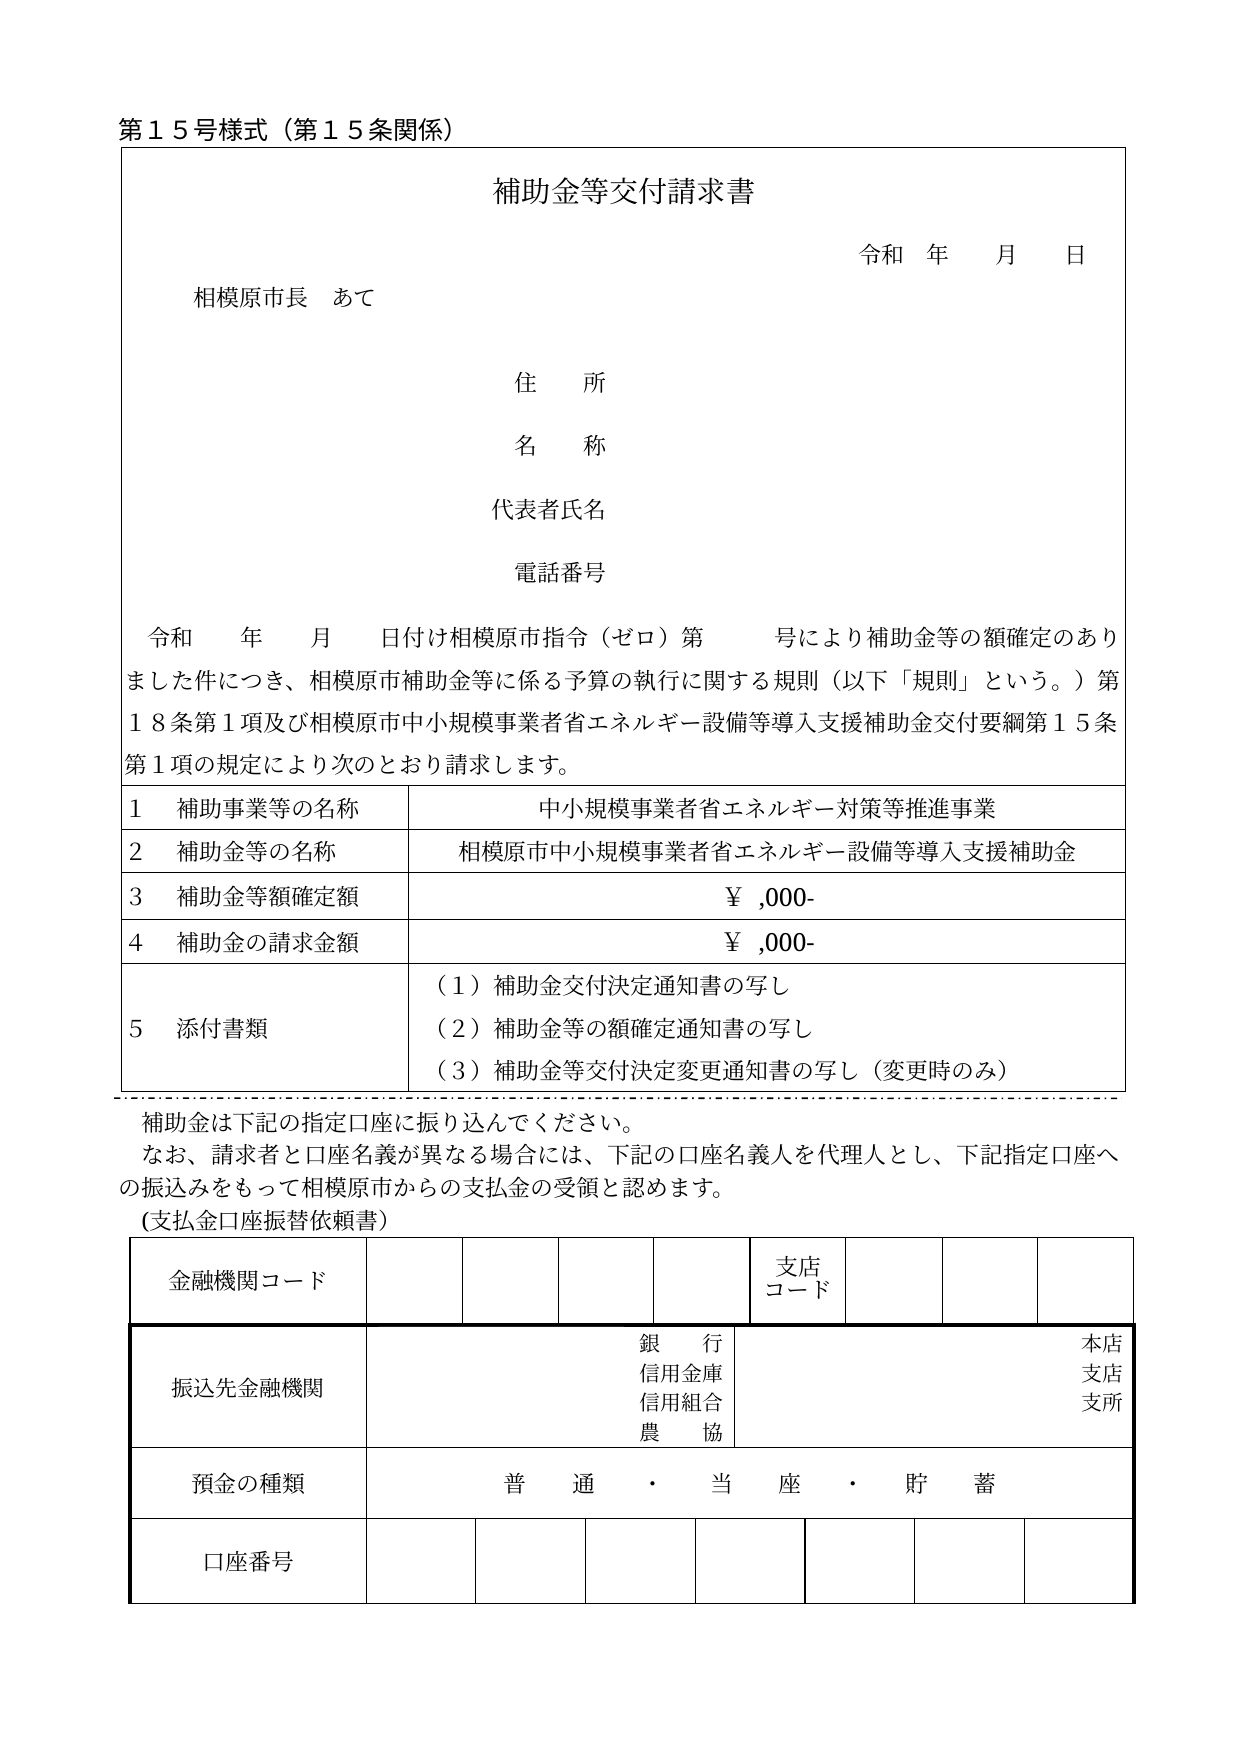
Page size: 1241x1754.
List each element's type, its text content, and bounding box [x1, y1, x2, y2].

table_cell ５ [122, 964, 161, 1091]
table_cell 本店 支店 支所 [735, 1327, 1132, 1447]
table_cell ￥ ,000- [409, 873, 1125, 919]
table_cell 補助事業等の名称 [161, 786, 408, 829]
table_cell 補助金等の名称 [161, 830, 408, 872]
table_cell [806, 1519, 914, 1603]
table_cell 口座番号 [132, 1519, 366, 1603]
table_cell 補助金の請求金額 [161, 920, 408, 963]
table_cell 中小規模事業者省エネルギー対策等推進事業 [409, 786, 1125, 829]
table_header [1038, 1238, 1133, 1322]
table_header [943, 1238, 1037, 1322]
table_header 補助金等交付請求書 令和 年 月 日 相模原市長 あて 住 所 名 称 代表者氏名 電話番号 令和 年 月 日付け相模原市指令（ゼロ）第 号により補助金等の額確定のありました件につき、相模原市補助金等に係る予算の執行に関する規則（以下「規則」という。）第１８条第１項及び相模原市中小規模事業者省エネルギー設備等導入支援補助金交付要綱第１５条第１項の規定により次のとおり請求します。 [122, 148, 1125, 785]
table_cell ４ [122, 920, 161, 963]
table_cell [586, 1519, 695, 1603]
table_header [559, 1238, 653, 1322]
table_cell [1025, 1519, 1132, 1603]
table_cell ￥ ,000- [409, 920, 1125, 963]
text なお、請求者と口座名義が異なる場合には、下記の口座名義人を代理人とし、下記指定口座への振込みをもって相模原市からの支払金の受領と認めます。 [118, 1138, 1122, 1203]
table_cell 普 通 ・ 当 座 ･ 貯 蓄 [367, 1448, 1132, 1517]
table_cell １ [122, 786, 161, 829]
table_cell 預金の種類 [132, 1448, 366, 1517]
table_cell [367, 1519, 475, 1603]
table_cell ３ [122, 873, 161, 919]
text 補助金は下記の指定口座に振り込んでください。 [118, 1105, 1122, 1138]
table_header 金融機関コード [131, 1238, 366, 1322]
table_header [463, 1238, 558, 1322]
text 第１５号様式（第１５条関係） [118, 107, 1122, 147]
table_header [846, 1238, 942, 1322]
table_cell （１）補助金交付決定通知書の写し （２）補助金等の額確定通知書の写し （３）補助金等交付決定変更通知書の写し（変更時のみ） [409, 964, 1125, 1091]
table_cell 補助金等額確定額 [161, 873, 408, 919]
table_header 支店 コード [751, 1238, 845, 1322]
table_cell [696, 1519, 804, 1603]
text (支払金口座振替依頼書） [118, 1203, 1122, 1237]
table_header [367, 1238, 462, 1322]
table_cell 振込先金融機関 [132, 1327, 366, 1447]
table_cell [476, 1519, 585, 1603]
table_header [654, 1238, 749, 1322]
table_cell 相模原市中小規模事業者省エネルギー設備等導入支援補助金 [409, 830, 1125, 872]
table_cell ２ [122, 830, 161, 872]
table_cell 銀 行 信用金庫 信用組合 農 協 [367, 1327, 734, 1447]
table_cell [915, 1519, 1024, 1603]
table_cell 添付書類 [161, 964, 408, 1091]
